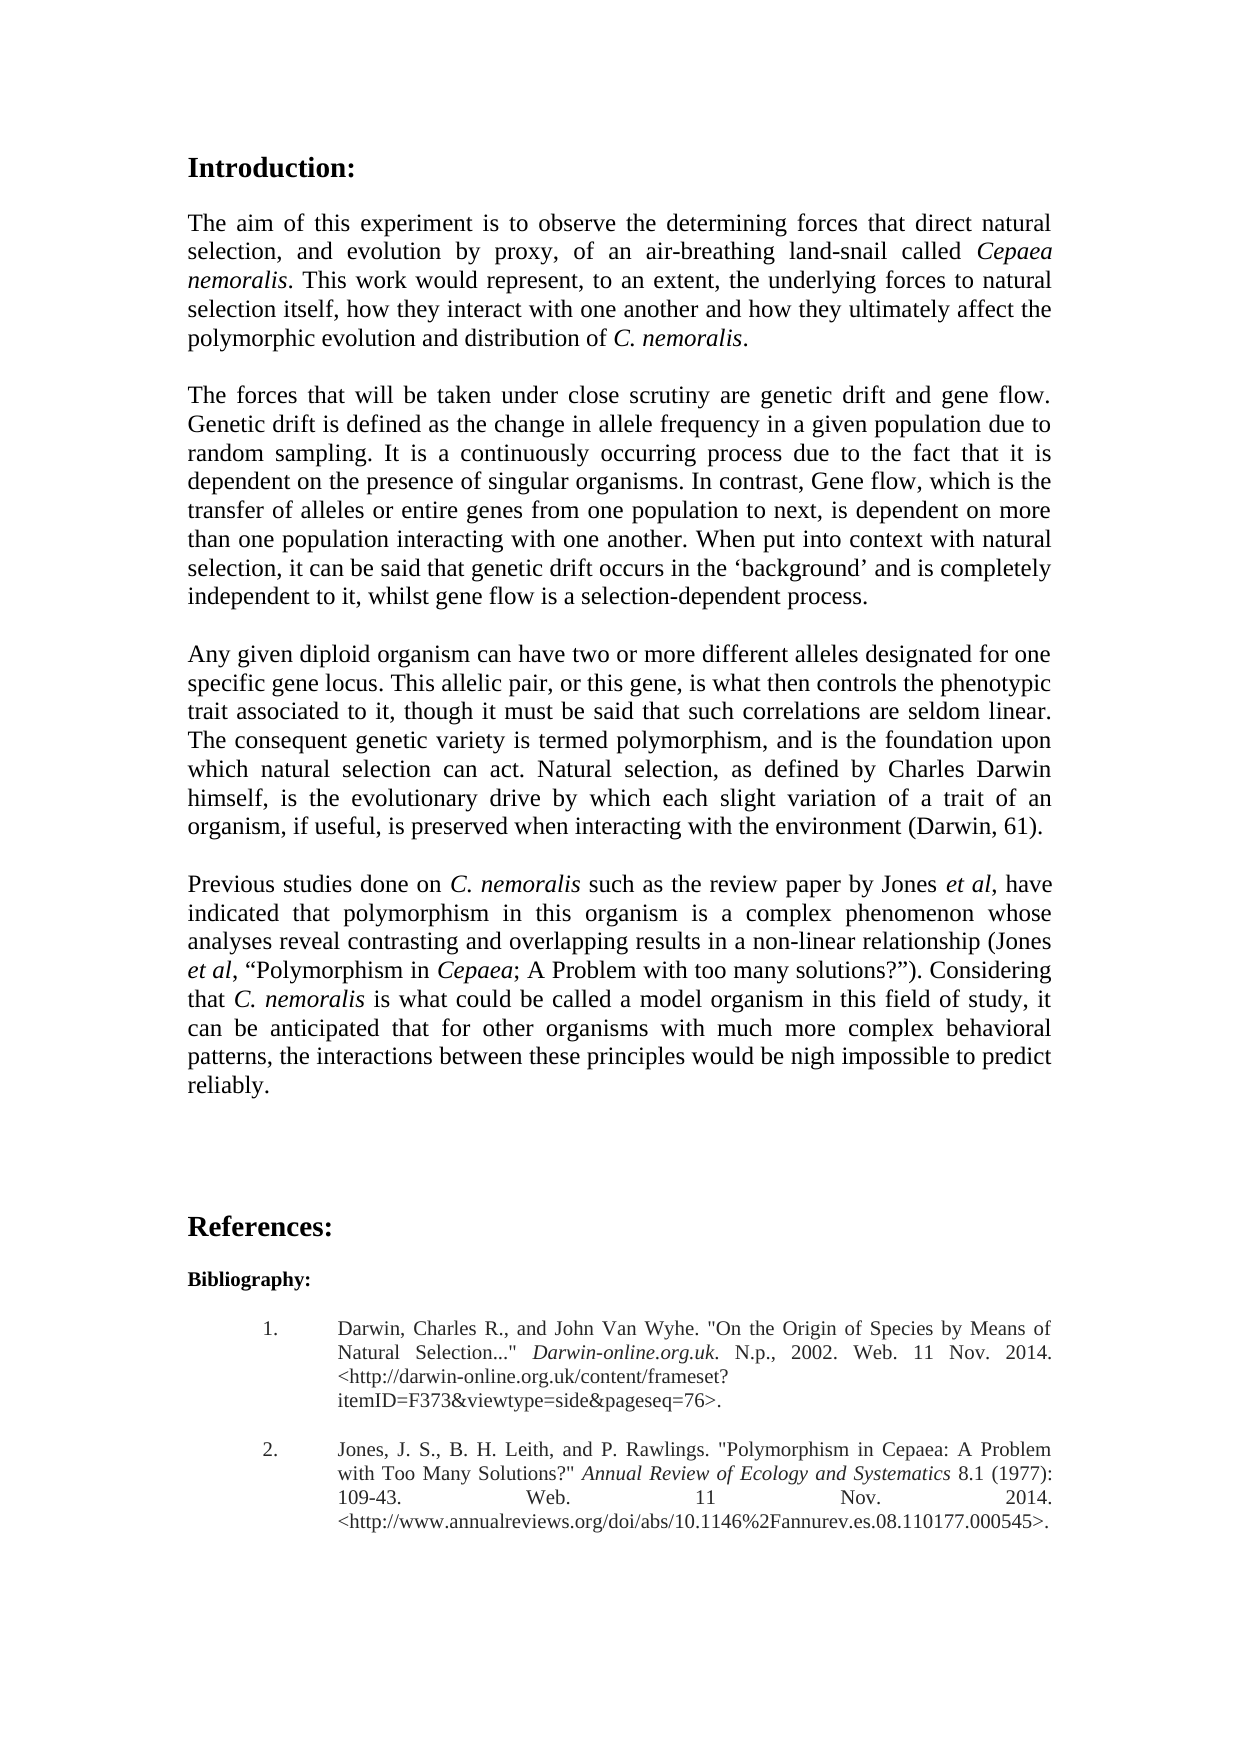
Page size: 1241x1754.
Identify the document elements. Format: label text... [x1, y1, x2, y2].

text Introduction: [187, 150, 1053, 183]
text The forces that will be taken under close scrutiny are genetic drift and gene flow. Genetic drift is defined as the change in allele frequency in a given population due to random sampling. It is a continuously occurring process due to the fact that it is dependent on the presence of singular organisms. In contrast, Gene flow, which is the transfer of alleles or entire genes from one population to next, is dependent on more than one population interacting with one another. When put into context with natural selection, it can be said that genetic drift occurs in the ‘background’ and is completely independent to it, whilst gene flow is a selection-dependent process. [187, 380, 1053, 610]
text References: [187, 1209, 1053, 1243]
text Bibliography: [187, 1267, 1053, 1291]
text 1. Darwin, Charles R., and John Van Wyhe. "On the Origin of Species by Means of Natural Selection..." Darwin-online.org.uk. N.p., 2002. Web. 11 Nov. 2014. <http://darwin-online.org.uk/content/frameset?itemID=F373&viewtype=side&pageseq=76>. [262, 1316, 1053, 1412]
text The aim of this experiment is to observe the determining forces that direct natural selection, and evolution by proxy, of an air-breathing land-snail called Cepaea nemoralis. This work would represent, to an extent, the underlying forces to natural selection itself, how they interact with one another and how they ultimately affect the polymorphic evolution and distribution of C. nemoralis. [187, 208, 1053, 351]
text Previous studies done on C. nemoralis such as the review paper by Jones et al, have indicated that polymorphism in this organism is a complex phenomenon whose analyses reveal contrasting and overlapping results in a non-linear relationship (Jones et al, “Polymorphism in Cepaea; A Problem with too many solutions?”). Considering that C. nemoralis is what could be called a model organism in this field of study, it can be anticipated that for other organisms with much more complex behavioral patterns, the interactions between these principles would be nigh impossible to predict reliably. [187, 869, 1053, 1099]
text Any given diploid organism can have two or more different alleles designated for one specific gene locus. This allelic pair, or this gene, is what then controls the phenotypic trait associated to it, though it must be said that such correlations are seldom linear. The consequent genetic variety is termed polymorphism, and is the foundation upon which natural selection can act. Natural selection, as defined by Charles Darwin himself, is the evolutionary drive by which each slight variation of a trait of an organism, if useful, is preserved when interacting with the environment (Darwin, 61). [187, 639, 1053, 840]
text 2. Jones, J. S., B. H. Leith, and P. Rawlings. "Polymorphism in Cepaea: A Problem with Too Many Solutions?" Annual Review of Ecology and Systematics 8.1 (1977): 109-43. Web. 11 Nov. 2014. <http://www.annualreviews.org/doi/abs/10.1146%2Fannurev.es.08.110177.000545>. [262, 1437, 1053, 1533]
